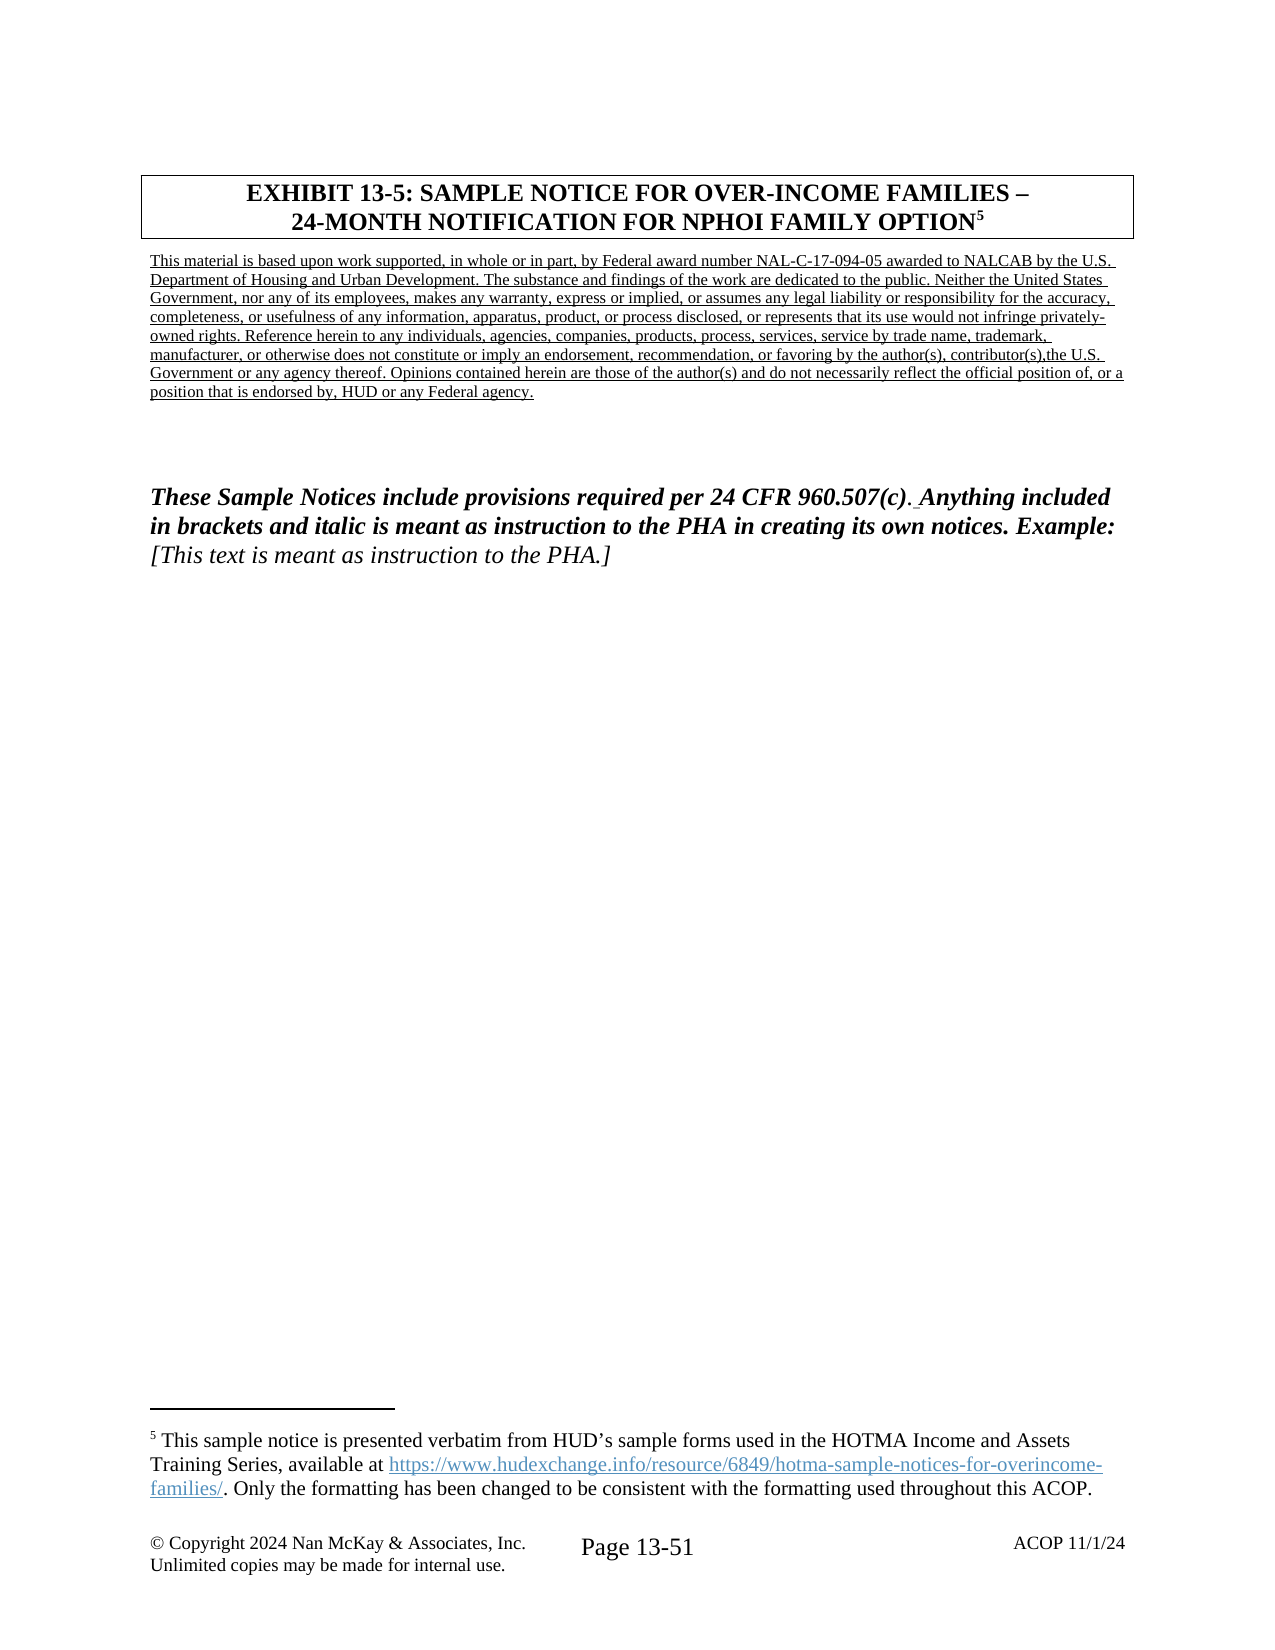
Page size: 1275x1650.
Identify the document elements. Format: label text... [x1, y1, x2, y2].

text These Sample Notices include provisions required per 24 CFR 960.507(c). Anything included in brackets and italic is meant as instruction to the PHA in creating its own notices. Example: [This text is meant as instruction to the PHA.] [150, 482, 1125, 568]
text EXHIBIT 13-5: SAMPLE Notice for Over-Income Families – 24-Month Notification for NPHOI Family Option [142, 176, 1133, 238]
subtitle This material is based upon work supported, in whole or in part, by Federal award number NAL-C-17-094-05 awarded to NALCAB by the U.S. Department of Housing and Urban Development. The substance and findings of the work are dedicated to the public. Neither the United States Government, nor any of its employees, makes any warranty, express or implied, or assumes any legal liability or responsibility for the accuracy, completeness, or usefulness of any information, apparatus, product, or process disclosed, or represents that its use would not infringe privately-owned rights. Reference herein to any individuals, agencies, companies, products, process, services, service by trade name, trademark, manufacturer, or otherwise does not constitute or imply an endorsement, recommendation, or favoring by the author(s), contributor(s),the U.S. Government or any agency thereof. Opinions contained herein are those of the author(s) and do not necessarily reflect the official position of, or a position that is endorsed by, HUD or any Federal agency. [150, 251, 1125, 401]
